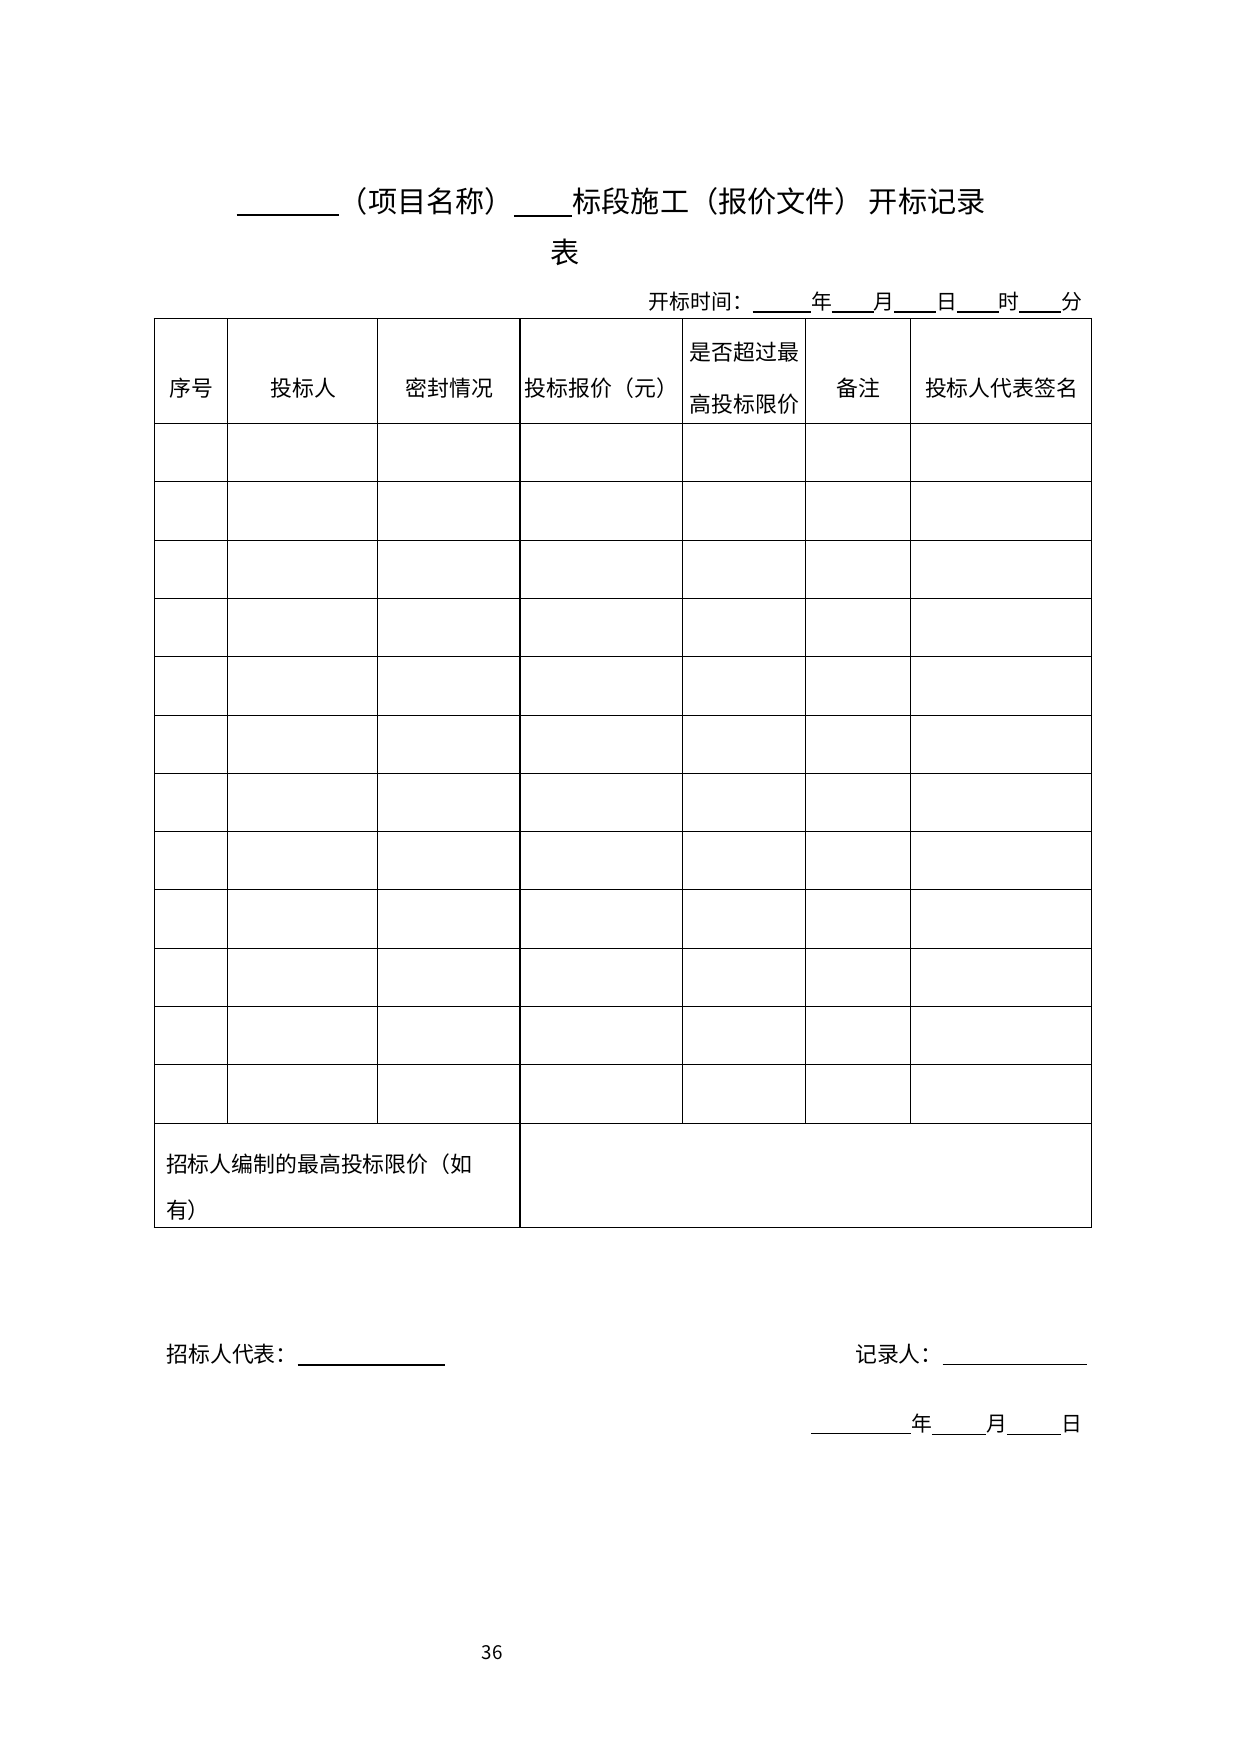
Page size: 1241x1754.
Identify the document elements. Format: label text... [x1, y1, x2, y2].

table_cell [228, 832, 377, 889]
table_cell [378, 949, 519, 1006]
table_cell [806, 657, 910, 714]
table_cell [228, 1065, 377, 1122]
table_cell [683, 541, 805, 598]
table_header 序号 [155, 319, 227, 423]
table_cell [911, 424, 1091, 481]
table_cell [155, 716, 227, 773]
table_cell [228, 949, 377, 1006]
table_cell [911, 657, 1091, 714]
table_cell [521, 657, 682, 714]
table_cell [683, 657, 805, 714]
table_cell [155, 599, 227, 656]
table_cell [155, 890, 227, 948]
table_cell [155, 424, 227, 481]
table_cell [378, 1007, 519, 1064]
text 招标人代表： 记录人： [127, 1337, 1087, 1369]
table_cell [806, 1007, 910, 1064]
table_cell [806, 890, 910, 948]
table_header 投标人 [228, 319, 377, 423]
table_cell [378, 716, 519, 773]
table_cell [911, 832, 1091, 889]
table_cell [378, 482, 519, 539]
table_cell [683, 716, 805, 773]
table_cell [806, 716, 910, 773]
table_header 投标报价（元） [521, 319, 682, 423]
table_cell [911, 774, 1091, 831]
table_cell [521, 1065, 682, 1122]
table_header 备注 [806, 319, 910, 423]
table_cell [911, 1065, 1091, 1122]
table_cell [155, 1007, 227, 1064]
table_cell [521, 1124, 1091, 1227]
table_cell [911, 482, 1091, 539]
table_cell [806, 774, 910, 831]
table_cell [155, 541, 227, 598]
table_cell [521, 599, 682, 656]
table_cell [521, 949, 682, 1006]
table_cell [228, 482, 377, 539]
table_cell [683, 949, 805, 1006]
table_cell [806, 541, 910, 598]
table_cell [521, 541, 682, 598]
table_cell [155, 482, 227, 539]
table_cell [521, 482, 682, 539]
table_cell [521, 774, 682, 831]
table_cell [378, 890, 519, 948]
table_cell [378, 1065, 519, 1122]
text （项目名称） 标段施工（报价文件） 开标记录表 [237, 178, 1010, 272]
table_cell [911, 890, 1091, 948]
table_cell [806, 482, 910, 539]
table_cell [228, 599, 377, 656]
table_cell [683, 482, 805, 539]
table_cell [378, 774, 519, 831]
table_cell [911, 599, 1091, 656]
table_cell [521, 716, 682, 773]
table_cell [378, 832, 519, 889]
table_cell [806, 832, 910, 889]
table_header 是否超过最高投标限价 [683, 319, 805, 423]
text 开标时间： 年 月 日 时 分 [127, 285, 1082, 316]
table_cell [911, 716, 1091, 773]
table_cell [378, 424, 519, 481]
table_cell [683, 774, 805, 831]
text 年 月 日 [127, 1408, 1082, 1438]
table_cell [155, 832, 227, 889]
table_cell [521, 890, 682, 948]
table_cell [521, 832, 682, 889]
table_cell [806, 424, 910, 481]
table_cell [378, 657, 519, 714]
table_cell [155, 949, 227, 1006]
table_cell [683, 890, 805, 948]
table_cell [155, 774, 227, 831]
table_cell [228, 424, 377, 481]
table_cell [155, 1065, 227, 1122]
table_cell [228, 890, 377, 948]
table_cell [155, 657, 227, 714]
table_cell [683, 599, 805, 656]
table_cell [228, 774, 377, 831]
table_header 投标人代表签名 [911, 319, 1091, 423]
table_cell [378, 541, 519, 598]
table_cell 招标人编制的最高投标限价（如有） [155, 1124, 519, 1227]
table_cell [228, 716, 377, 773]
table_cell [228, 541, 377, 598]
table_cell [911, 1007, 1091, 1064]
table_cell [683, 832, 805, 889]
table_cell [806, 599, 910, 656]
table_cell [683, 1007, 805, 1064]
table_cell [806, 1065, 910, 1122]
table_cell [683, 424, 805, 481]
table_cell [378, 599, 519, 656]
table_header 密封情况 [378, 319, 519, 423]
table_cell [228, 1007, 377, 1064]
table_cell [911, 949, 1091, 1006]
table_cell [911, 541, 1091, 598]
table_cell [683, 1065, 805, 1122]
table_cell [521, 1007, 682, 1064]
table_cell [806, 949, 910, 1006]
table_cell [521, 424, 682, 481]
table_cell [228, 657, 377, 714]
